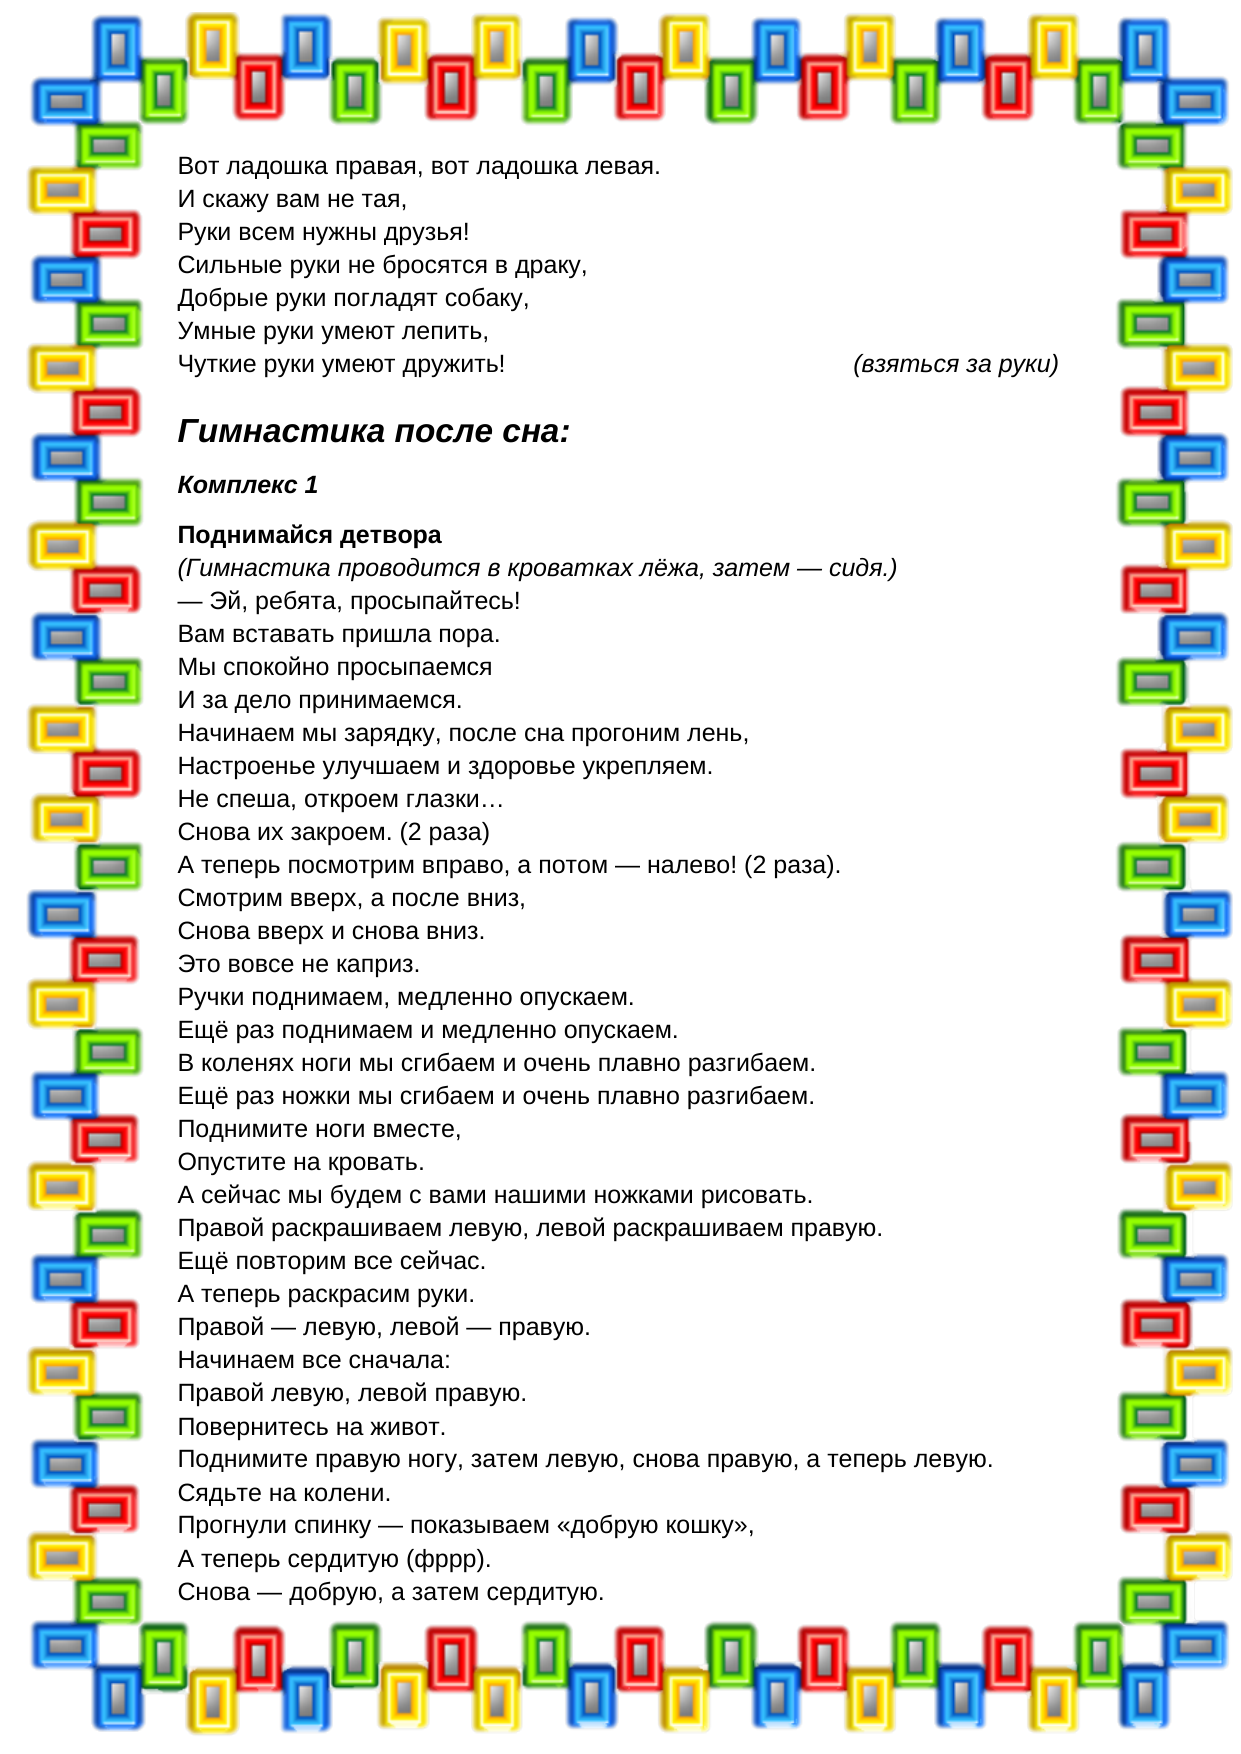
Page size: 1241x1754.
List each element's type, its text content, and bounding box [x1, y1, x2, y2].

text Поднимите правую ногу, затем левую, снова правую, а теперь левую. [103, 1444, 1034, 1473]
text Поднимите ноги вместе, [103, 1114, 1034, 1143]
text Мы спокойно просыпаемся [103, 652, 1034, 681]
text (Гимнастика проводится в кроватках лёжа, затем — сидя.) [103, 553, 1034, 582]
text Ещё раз ножки мы сгибаем и очень плавно разгибаем. [103, 1081, 1034, 1110]
text Вот ладошка правая, вот ладошка левая. [177, 151, 1063, 180]
text А теперь посмотрим вправо, а потом — налево! (2 раза). [103, 850, 1034, 879]
text Добрые руки погладят собаку, [177, 283, 1063, 312]
text Опустите на кровать. [103, 1147, 1034, 1176]
text — Эй, ребята, просыпайтесь! [103, 586, 1034, 615]
text Повернитесь на живот. [103, 1411, 1034, 1440]
text А теперь раскрасим руки. [103, 1279, 1034, 1308]
text Правой левую, левой правую. [103, 1378, 1034, 1407]
text Прогнули спинку — показываем «добрую кошку», [103, 1511, 1034, 1539]
text Правой — левую, левой — правую. [103, 1312, 1034, 1341]
picture [23, 12, 1233, 1743]
text Не спеша, откроем глазки… [103, 784, 1034, 813]
text А сейчас мы будем с вами нашими ножками рисовать. [103, 1180, 1034, 1209]
text Ещё раз поднимаем и медленно опускаем. [103, 1015, 1034, 1044]
text Правой раскрашиваем левую, левой раскрашиваем правую. [103, 1213, 1034, 1242]
text Сядьте на колени. [103, 1477, 1034, 1506]
text Снова вверх и снова вниз. [103, 916, 1034, 945]
text Смотрим вверх, а после вниз, [103, 883, 1034, 912]
text Ещё повторим все сейчас. [103, 1246, 1034, 1275]
text Снова — добрую, а затем сердитую. [103, 1577, 1034, 1605]
text Гимнастика после сна: [177, 411, 1063, 449]
text А теперь сердитую (фррр). [103, 1543, 1034, 1572]
text Это вовсе не каприз. [103, 949, 1034, 978]
text Комплекс 1 [103, 470, 1034, 499]
text Руки всем нужны друзья! [177, 217, 1063, 246]
text Начинаем все сначала: [103, 1345, 1034, 1374]
text В коленях ноги мы сгибаем и очень плавно разгибаем. [103, 1048, 1034, 1077]
text Поднимайся детвора [103, 520, 1034, 549]
text Начинаем мы зарядку, после сна прогоним лень, [103, 718, 1034, 747]
text Умные руки умеют лепить, [177, 316, 1063, 345]
text Снова их закроем. (2 раза) [103, 817, 1034, 846]
text Ручки поднимаем, медленно опускаем. [103, 982, 1034, 1011]
text Настроенье улучшаем и здоровье укрепляем. [103, 751, 1034, 780]
text И за дело принимаемся. [103, 685, 1034, 714]
text Вам вставать пришла пора. [103, 619, 1034, 648]
text Сильные руки не бросятся в драку, [177, 250, 1063, 279]
text И скажу вам не тая, [177, 184, 1063, 213]
text Чуткие руки умеют дружить! (взяться за руки) [177, 349, 1063, 378]
